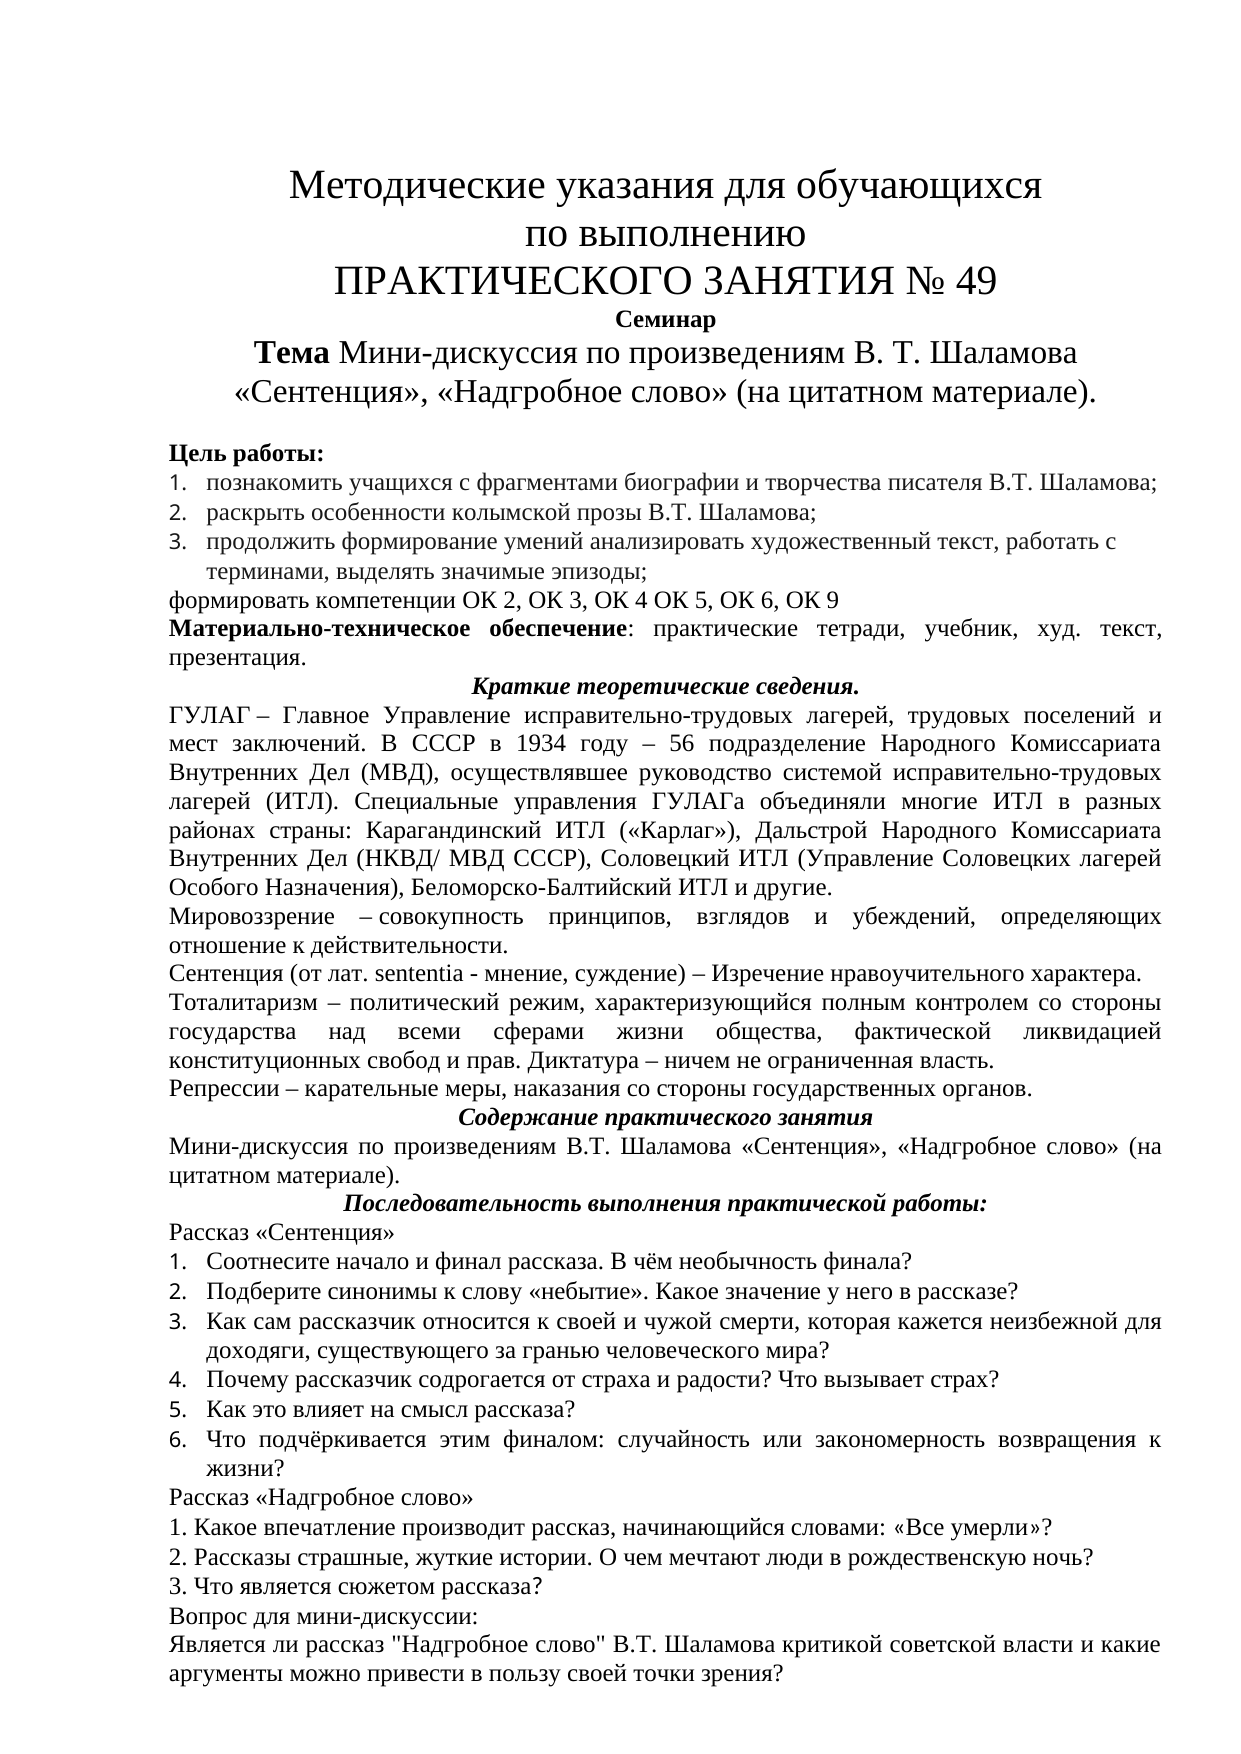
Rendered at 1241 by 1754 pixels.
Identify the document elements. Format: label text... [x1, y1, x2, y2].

list Подберите синонимы к слову «небытие». Какое значение у него в рассказе? [169, 1276, 1162, 1306]
text Сентенция (от лат. sententia - мнение, суждение) – Изречение нравоучительного характера. [169, 958, 1162, 987]
text Содержание практического занятия [169, 1102, 1162, 1131]
text Вопрос для мини-дискуссии: [169, 1601, 1162, 1629]
text Репрессии – карательные меры, наказания со стороны государственных органов. [169, 1073, 1162, 1102]
text ГУЛАГ – Главное Управление исправительно-трудовых лагерей, трудовых поселений и мест заключений. В СССР в 1934 году – 56 подразделение Народного Комиссариата Внутренних Дел (МВД), осуществлявшее руководство системой исправительно-трудовых лагерей (ИТЛ). Специальные управления ГУЛАГа объединяли многие ИТЛ в разных районах страны: Карагандинский ИТЛ («Карлаг»), Дальстрой Народного Комиссариата Внутренних Дел (НКВД/ МВД СССР), Соловецкий ИТЛ (Управление Соловецких лагерей Особого Назначения), Беломорско-Балтийский ИТЛ и другие. [169, 700, 1162, 901]
list Как это влияет на смысл рассказа? [169, 1394, 1162, 1424]
text Рассказ «Надгробное слово» [169, 1482, 1162, 1511]
text Тема Мини-дискуссия по произведениям В. Т. Шаламова «Сентенция», «Надгробное слово» (на цитатном материале). [169, 332, 1162, 409]
text 1. Какое впечатление производит рассказ, начинающийся словами: «Все умерли»? [169, 1511, 1162, 1542]
text Цель работы: [169, 438, 1162, 467]
list Что подчёркивается этим финалом: случайность или закономерность возвращения к жизни? [169, 1424, 1162, 1482]
text Рассказ «Сентенция» [169, 1217, 1162, 1246]
text ПРАКТИЧЕСКОГО ЗАНЯТИЯ № 49 [169, 256, 1162, 304]
text Материально-техническое обеспечение: практические тетради, учебник, худ. текст, презентация. [169, 613, 1162, 671]
text Последовательность выполнения практической работы: [169, 1188, 1162, 1217]
text Методические указания для обучающихся [169, 160, 1162, 208]
text Мировоззрение – совокупность принципов, взглядов и убеждений, определяющих отношение к действительности. [169, 901, 1162, 958]
text Тоталитаризм – политический режим, характеризующийся полным контролем со стороны государства над всеми сферами жизни общества, фактической ликвидацией конституционных свобод и прав. Диктатура – ничем не ограниченная власть. [169, 987, 1162, 1073]
text по выполнению [169, 208, 1162, 256]
list Как сам рассказчик относится к своей и чужой смерти, которая кажется неизбежной для доходяги, существующего за гранью человеческого мира? [169, 1306, 1162, 1364]
text Краткие теоретические сведения. [169, 671, 1162, 700]
text Мини-дискуссия по произведениям В.Т. Шаламова «Сентенция», «Надгробное слово» (на цитатном материале). [169, 1131, 1162, 1188]
text формировать компетенции ОК 2, ОК 3, ОК 4 ОК 5, ОК 6, ОК 9 [169, 585, 1162, 613]
list Соотнесите начало и финал рассказа. В чём необычность финала? [169, 1246, 1162, 1276]
text 3. Что является сюжетом рассказа? [169, 1570, 1162, 1601]
text 2. Рассказы страшные, жуткие истории. О чем мечтают люди в рождественскую ночь? [169, 1542, 1162, 1570]
list раскрыть особенности колымской прозы В.Т. Шаламова; [169, 496, 1162, 526]
list продолжить формирование умений анализировать художественный текст, работать с терминами, выделять значимые эпизоды; [169, 526, 1162, 585]
text Семинар [169, 304, 1162, 332]
text Является ли рассказ "Надгробное слово" В.Т. Шаламова критикой советской власти и какие аргументы можно привести в пользу своей точки зрения? [169, 1629, 1162, 1687]
list Почему рассказчик содрогается от страха и радости? Что вызывает страх? [169, 1364, 1162, 1394]
list познакомить учащихся с фрагментами биографии и творчества писателя В.Т. Шаламова; [169, 467, 1162, 496]
